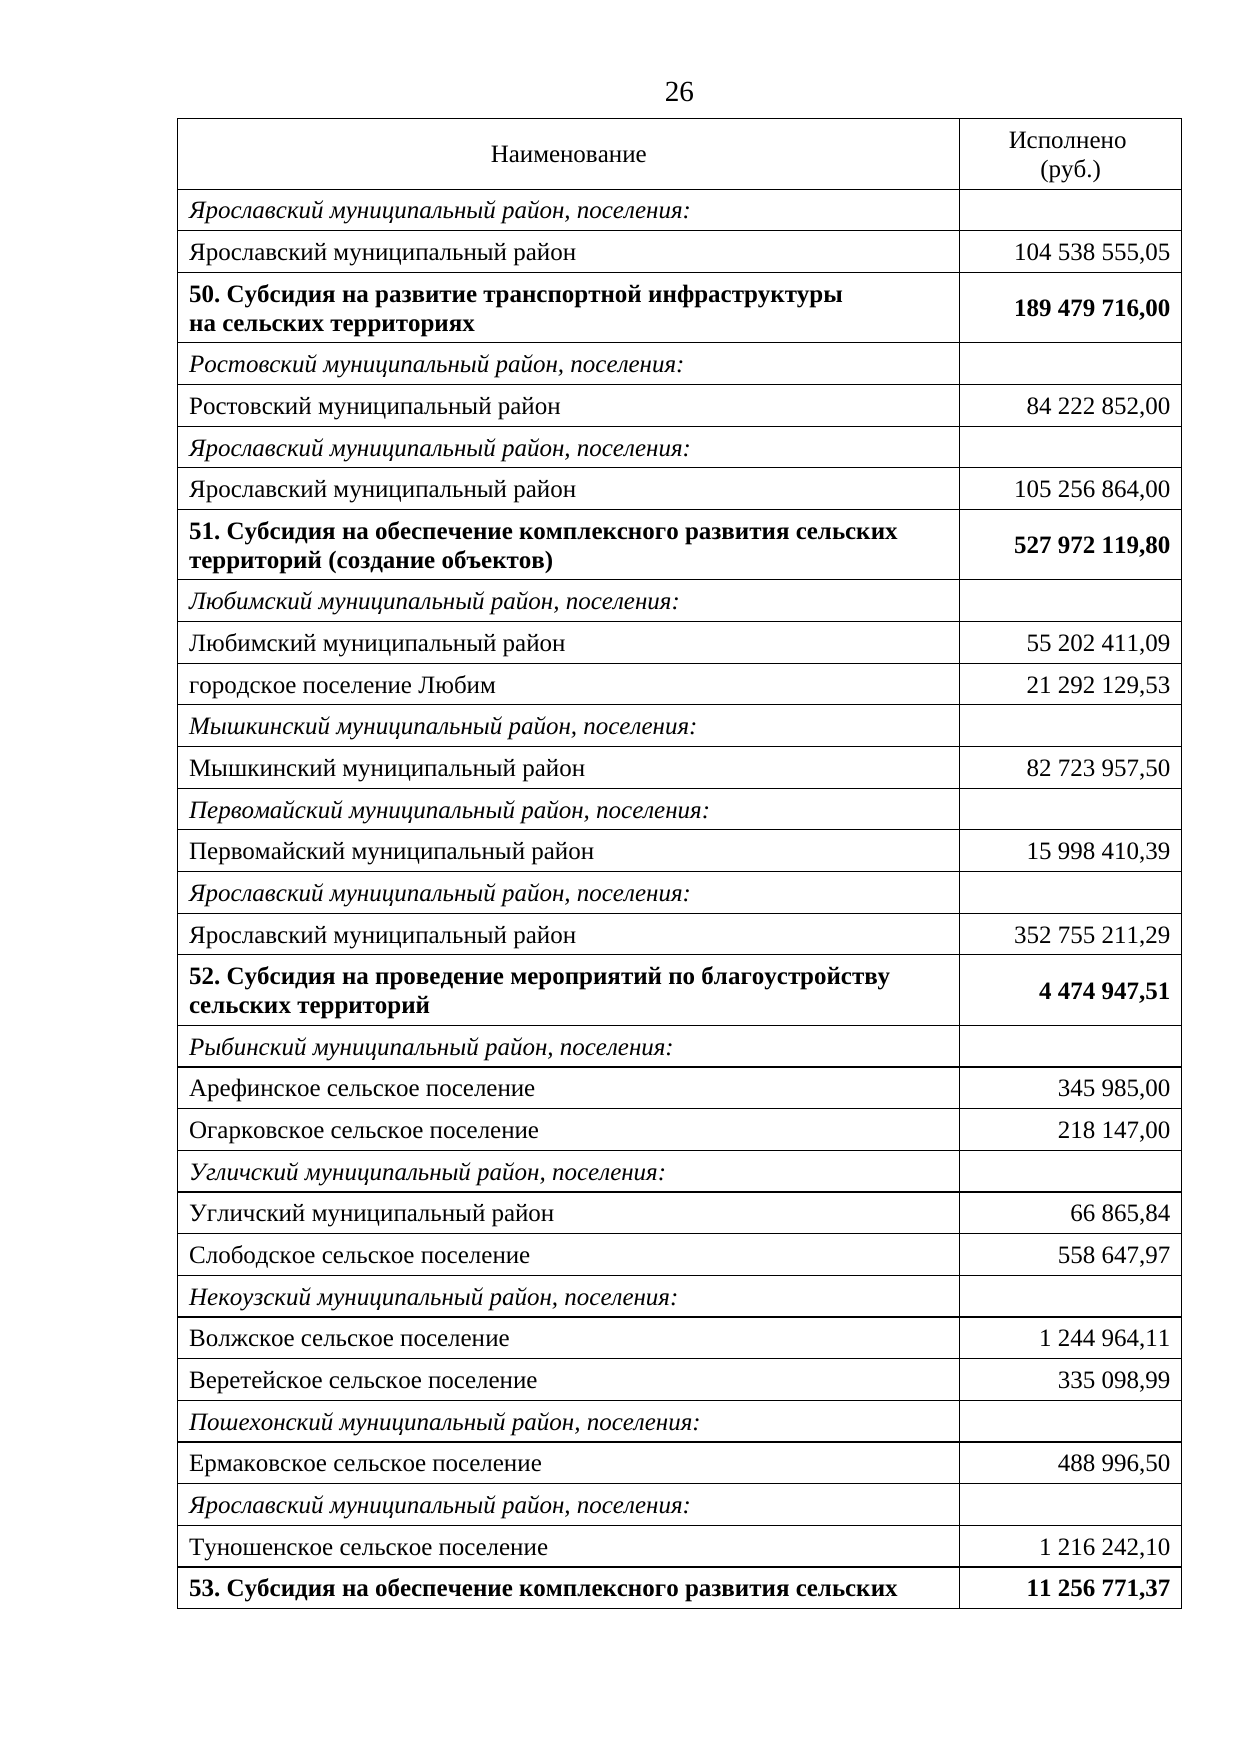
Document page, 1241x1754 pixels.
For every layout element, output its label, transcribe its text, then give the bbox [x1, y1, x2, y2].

table_cell 189 479 716,00 [960, 273, 1181, 342]
table_cell [960, 789, 1181, 829]
table_cell Мышкинский муниципальный район, поселения: [178, 705, 959, 746]
table_cell Первомайский муниципальный район [178, 830, 959, 871]
table_cell Первомайский муниципальный район, поселения: [178, 789, 959, 829]
table_cell 51. Субсидия на обеспечение комплексного развития сельских территорий (создание объектов) [178, 510, 959, 579]
table_cell [960, 1276, 1181, 1316]
table_header Наименование [178, 119, 959, 188]
table_cell [960, 1151, 1181, 1191]
table_cell 105 256 864,00 [960, 468, 1181, 509]
table_cell Туношенское сельское поселение [178, 1526, 959, 1566]
table_cell 50. Субсидия на развитие транспортной инфраструктуры на сельских территориях [178, 273, 959, 342]
table_cell 558 647,97 [960, 1234, 1181, 1275]
table_cell Ярославский муниципальный район, поселения: [178, 872, 959, 913]
table_cell [960, 427, 1181, 467]
table_cell Ростовский муниципальный район [178, 385, 959, 426]
table_cell [960, 872, 1181, 913]
table_cell Огарковское сельское поселение [178, 1109, 959, 1150]
table_cell Арефинское сельское поселение [178, 1068, 959, 1108]
table_cell 11 256 771,37 [960, 1568, 1181, 1608]
table_cell 21 292 129,53 [960, 664, 1181, 704]
table_cell 15 998 410,39 [960, 830, 1181, 871]
table_cell Ярославский муниципальный район, поселения: [178, 427, 959, 467]
table_cell [960, 1401, 1181, 1441]
table_cell 1 216 242,10 [960, 1526, 1181, 1566]
table_cell Угличский муниципальный район [178, 1193, 959, 1233]
table_cell Слободское сельское поселение [178, 1234, 959, 1275]
table_cell 218 147,00 [960, 1109, 1181, 1150]
table_cell [960, 343, 1181, 384]
table_cell [960, 705, 1181, 746]
table_header Исполнено (руб.) [960, 119, 1181, 188]
table_cell 335 098,99 [960, 1359, 1181, 1400]
table_cell Мышкинский муниципальный район [178, 747, 959, 788]
table_cell 55 202 411,09 [960, 622, 1181, 663]
table_cell 352 755 211,29 [960, 914, 1181, 954]
table_cell Любимский муниципальный район, поселения: [178, 580, 959, 621]
table_cell [960, 190, 1181, 230]
table_cell 104 538 555,05 [960, 231, 1181, 272]
table_cell [960, 1026, 1181, 1066]
table_cell [960, 580, 1181, 621]
table_cell Веретейское сельское поселение [178, 1359, 959, 1400]
table_cell Ярославский муниципальный район [178, 468, 959, 509]
table_cell 527 972 119,80 [960, 510, 1181, 579]
table_cell Ярославский муниципальный район [178, 231, 959, 272]
table_cell Угличский муниципальный район, поселения: [178, 1151, 959, 1191]
table_cell Ярославский муниципальный район, поселения: [178, 1484, 959, 1525]
table_cell 84 222 852,00 [960, 385, 1181, 426]
table_cell Ярославский муниципальный район, поселения: [178, 190, 959, 230]
table_cell 4 474 947,51 [960, 955, 1181, 1025]
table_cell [178, 1568, 959, 1608]
table_cell Некоузский муниципальный район, поселения: [178, 1276, 959, 1316]
table_cell Ермаковское сельское поселение [178, 1443, 959, 1483]
table_cell 66 865,84 [960, 1193, 1181, 1233]
table_cell Любимский муниципальный район [178, 622, 959, 663]
table_cell [960, 1484, 1181, 1525]
table_cell Ростовский муниципальный район, поселения: [178, 343, 959, 384]
table_cell 488 996,50 [960, 1443, 1181, 1483]
table_cell Рыбинский муниципальный район, поселения: [178, 1026, 959, 1066]
table_cell 82 723 957,50 [960, 747, 1181, 788]
table_cell Ярославский муниципальный район [178, 914, 959, 954]
table_cell Пошехонский муниципальный район, поселения: [178, 1401, 959, 1441]
table_cell Волжское сельское поселение [178, 1318, 959, 1358]
table_cell городское поселение Любим [178, 664, 959, 704]
table_cell 1 244 964,11 [960, 1318, 1181, 1358]
table_cell 345 985,00 [960, 1068, 1181, 1108]
table_cell 52. Субсидия на проведение мероприятий по благоустройству сельских территорий [178, 955, 959, 1025]
